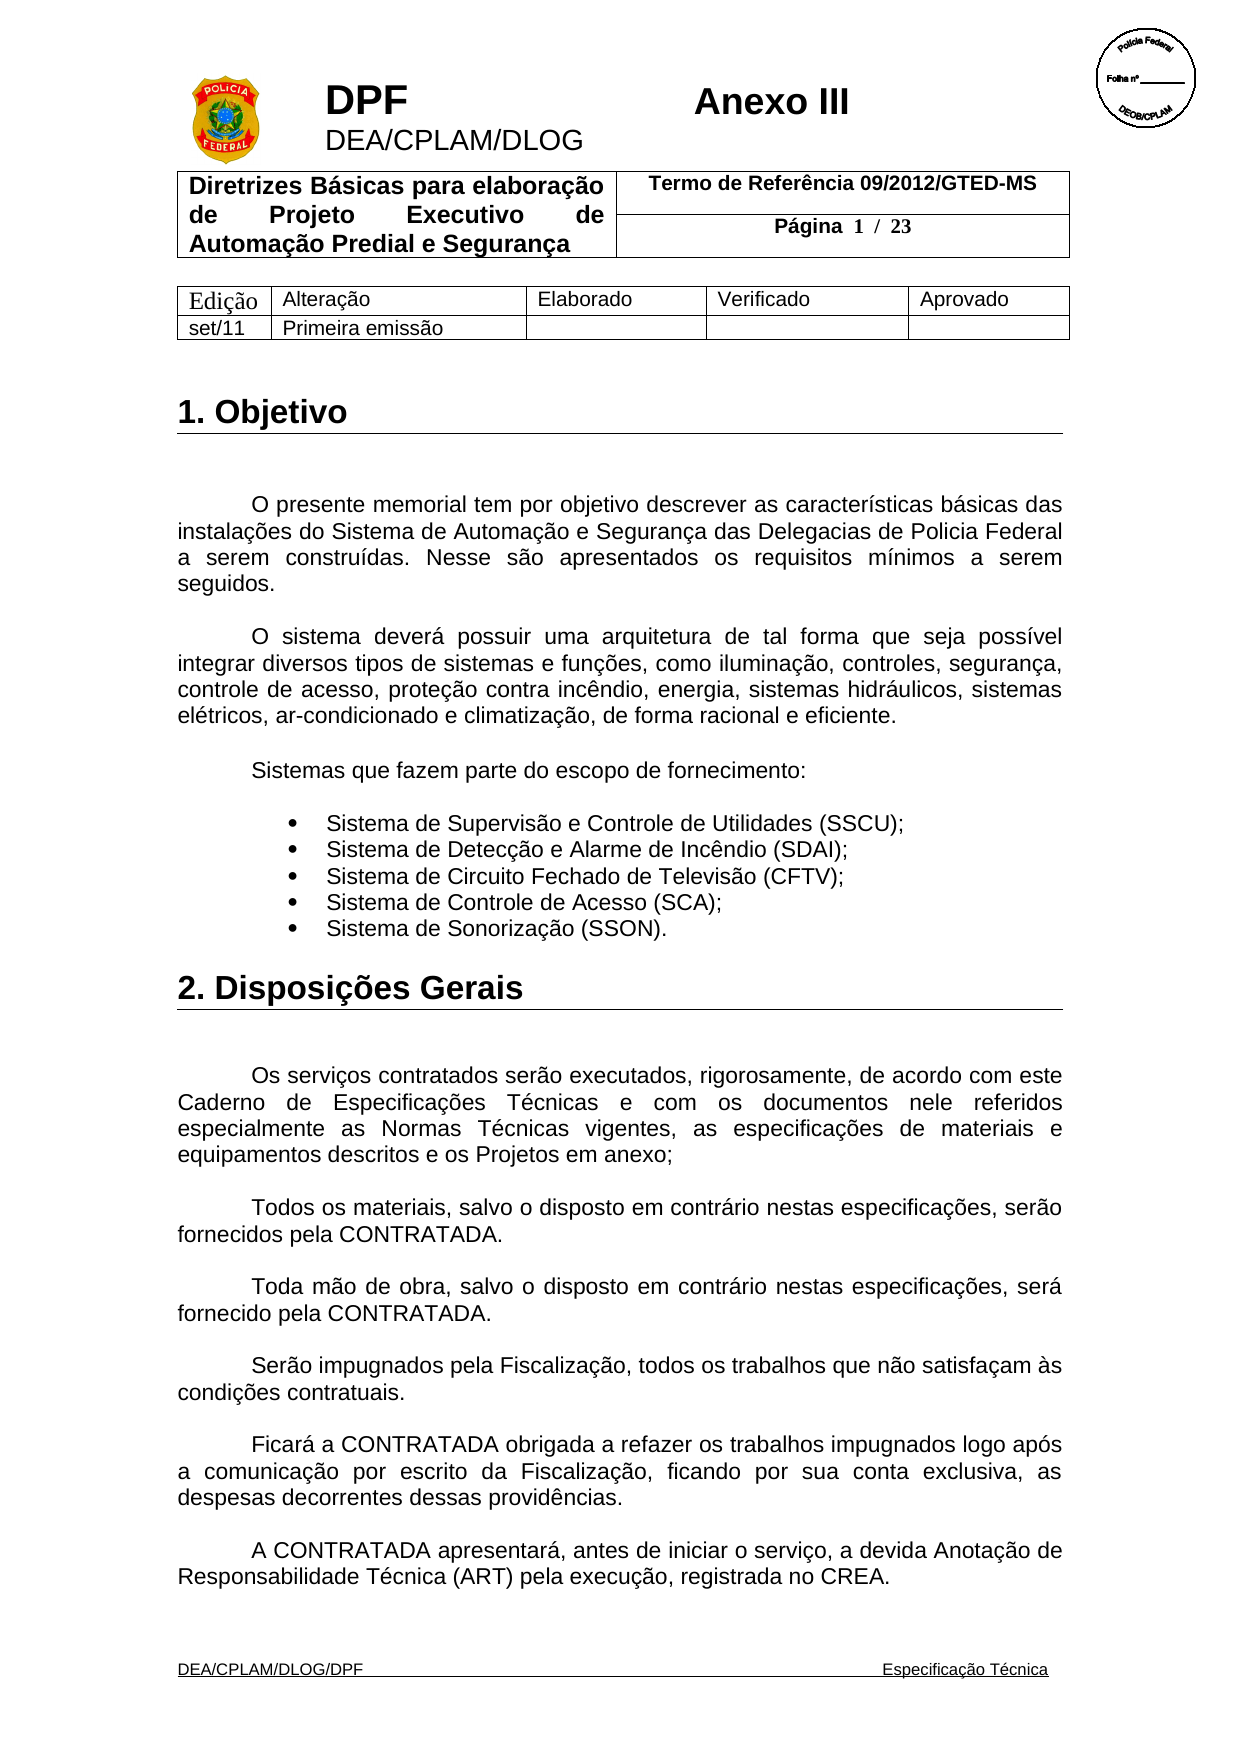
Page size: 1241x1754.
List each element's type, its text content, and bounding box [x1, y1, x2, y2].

text Ficará a CONTRATADA obrigada a refazer os trabalhos impugnados logo após a comunicação por escrito da Fiscalização, ficando por sua conta exclusiva, as despesas decorrentes dessas providências. [177, 1431, 1063, 1510]
text A CONTRATADA apresentará, antes de iniciar o serviço, a devida Anotação de Responsabilidade Técnica (ART) pela execução, registrada no CREA. [177, 1537, 1063, 1589]
table_header Verificado [707, 287, 908, 315]
table_cell [909, 316, 1069, 339]
text Todos os materiais, salvo o disposto em contrário nestas especificações, serão fornecidos pela CONTRATADA. [177, 1194, 1063, 1247]
table_header Elaborado [527, 287, 706, 315]
list Sistema de Detecção e Alarme de Incêndio (SDAI); [288, 836, 1063, 863]
table_header Aprovado [909, 287, 1069, 315]
list Sistema de Controle de Acesso (SCA); [288, 889, 1063, 915]
text Sistemas que fazem parte do escopo de fornecimento: [177, 757, 1063, 784]
table_cell [707, 316, 908, 339]
text 1. Objetivo [177, 392, 1063, 433]
table_header Alteração [272, 287, 526, 315]
text O sistema deverá possuir uma arquitetura de tal forma que seja possível integrar diversos tipos de sistemas e funções, como iluminação, controles, segurança, controle de acesso, proteção contra incêndio, energia, sistemas hidráulicos, sistemas elétricos, ar-condicionado e climatização, de forma racional e eficiente. [177, 623, 1063, 728]
list Sistema de Circuito Fechado de Televisão (CFTV); [288, 863, 1063, 889]
text Os serviços contratados serão executados, rigorosamente, de acordo com este Caderno de Especificações Técnicas e com os documentos nele referidos especialmente as Normas Técnicas vigentes, as especificações de materiais e equipamentos descritos e os Projetos em anexo; [177, 1062, 1063, 1168]
list Sistema de Supervisão e Controle de Utilidades (SSCU); [288, 810, 1063, 836]
text 2. Disposições Gerais [177, 968, 1063, 1009]
table_cell set/11 [178, 316, 271, 339]
text O presente memorial tem por objetivo descrever as características básicas das instalações do Sistema de Automação e Segurança das Delegacias de Policia Federal a serem construídas. Nesse são apresentados os requisitos mínimos a serem seguidos. [177, 491, 1063, 597]
table_cell [527, 316, 706, 339]
text Toda mão de obra, salvo o disposto em contrário nestas especificações, será fornecido pela CONTRATADA. [177, 1273, 1063, 1326]
list Sistema de Sonorização (SSON). [288, 915, 1063, 942]
text Serão impugnados pela Fiscalização, todos os trabalhos que não satisfaçam às condições contratuais. [177, 1352, 1063, 1405]
picture [1077, 18, 1218, 157]
table_cell Primeira emissão [272, 316, 526, 339]
table_header Edição [178, 287, 271, 315]
